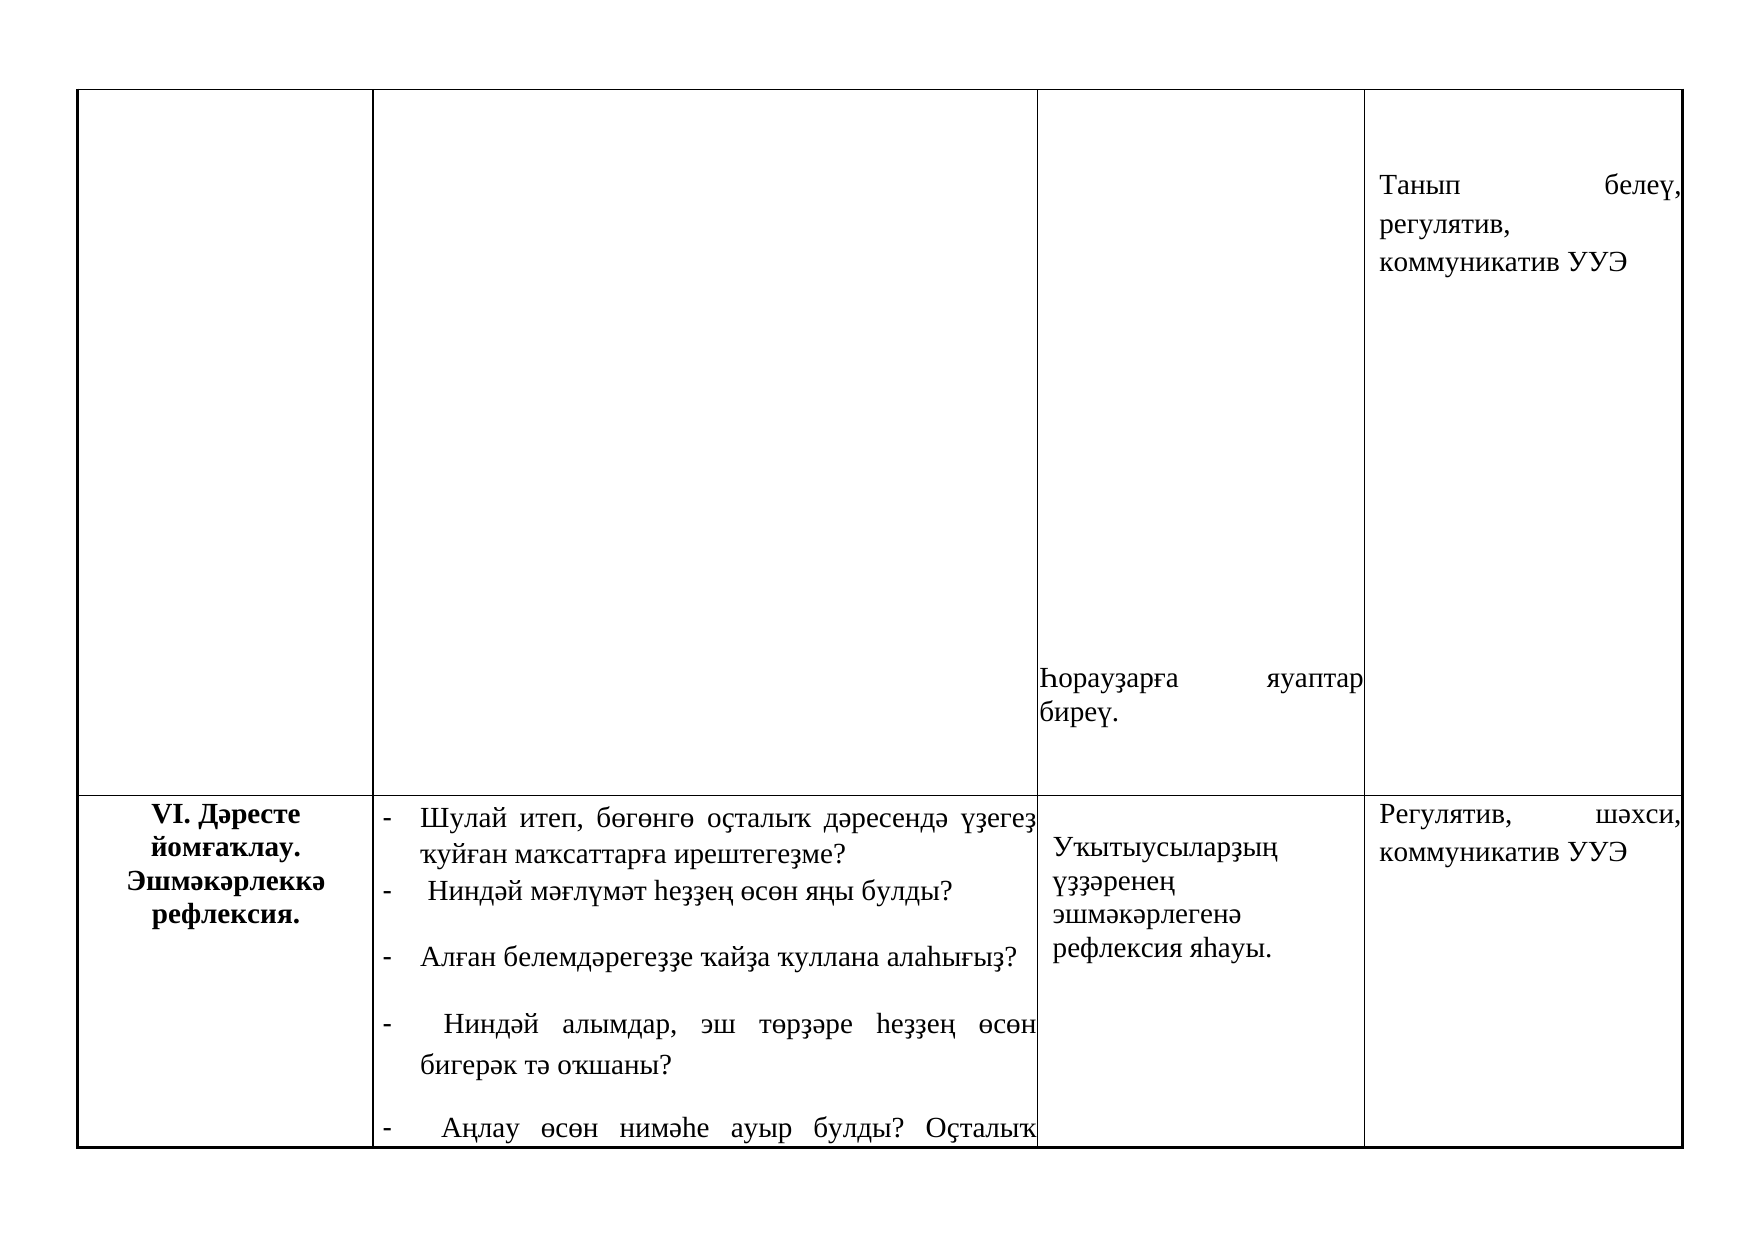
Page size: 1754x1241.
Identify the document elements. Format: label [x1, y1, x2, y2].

table_cell [79, 796, 372, 1146]
table_cell [374, 796, 1037, 1146]
table_cell [79, 90, 372, 794]
table_cell [374, 90, 1037, 794]
table_cell [1038, 796, 1364, 1146]
table_cell [1038, 90, 1364, 794]
table_cell [1365, 796, 1681, 1146]
table_cell [1365, 90, 1681, 794]
